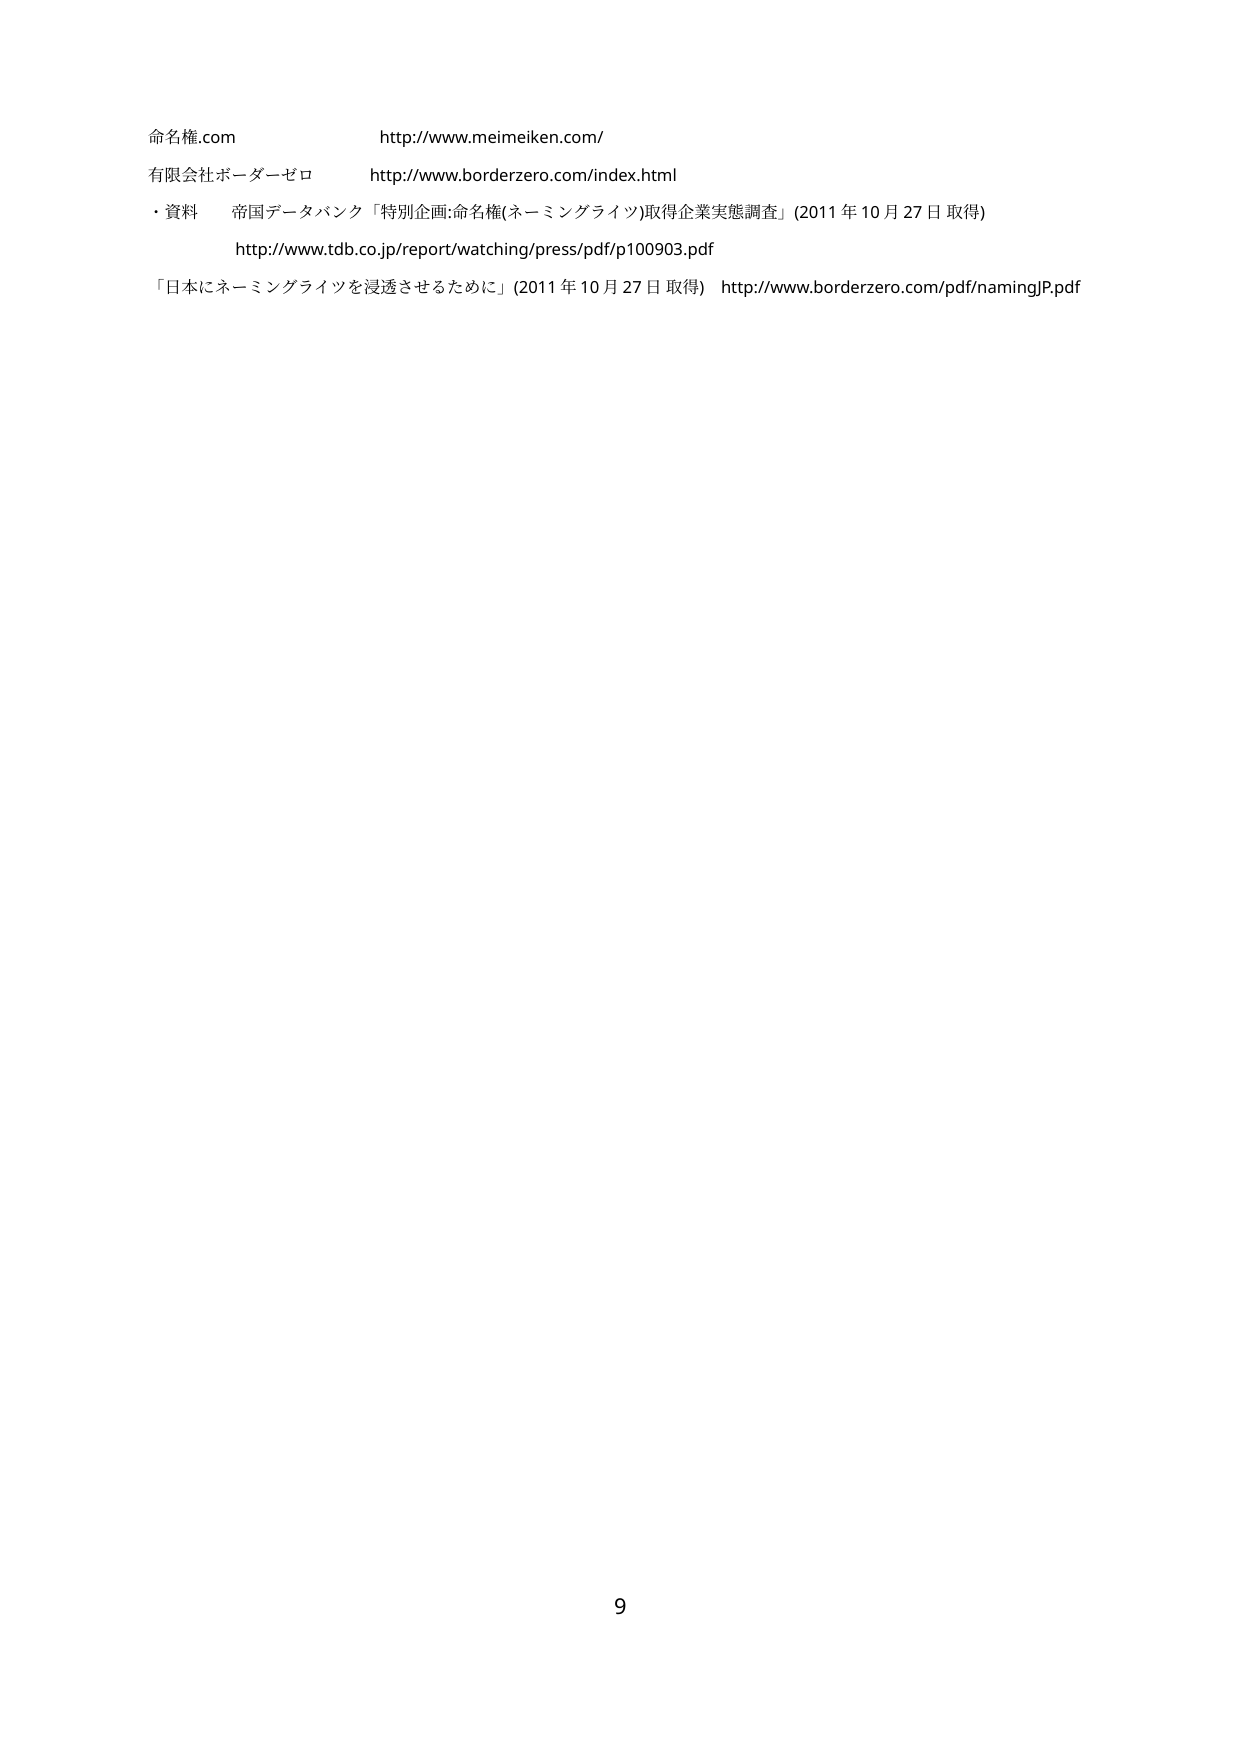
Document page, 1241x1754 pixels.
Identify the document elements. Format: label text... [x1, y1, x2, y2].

text 有限会社ボーダーゼロ http://www.borderzero.com/index.html [148, 156, 1092, 193]
text ・資料 帝国データバンク「特別企画:命名権(ネーミングライツ)取得企業実態調査」(2011年10月27日 取得) [148, 193, 1092, 231]
text http://www.tdb.co.jp/report/watching/press/pdf/p100903.pdf [148, 231, 1092, 268]
text 命名権.com http://www.meimeiken.com/ [148, 118, 1092, 156]
text 「日本にネーミングライツを浸透させるために」(2011年10月27日 取得) http://www.borderzero.com/pdf/namingJP.pdf [148, 268, 1092, 306]
